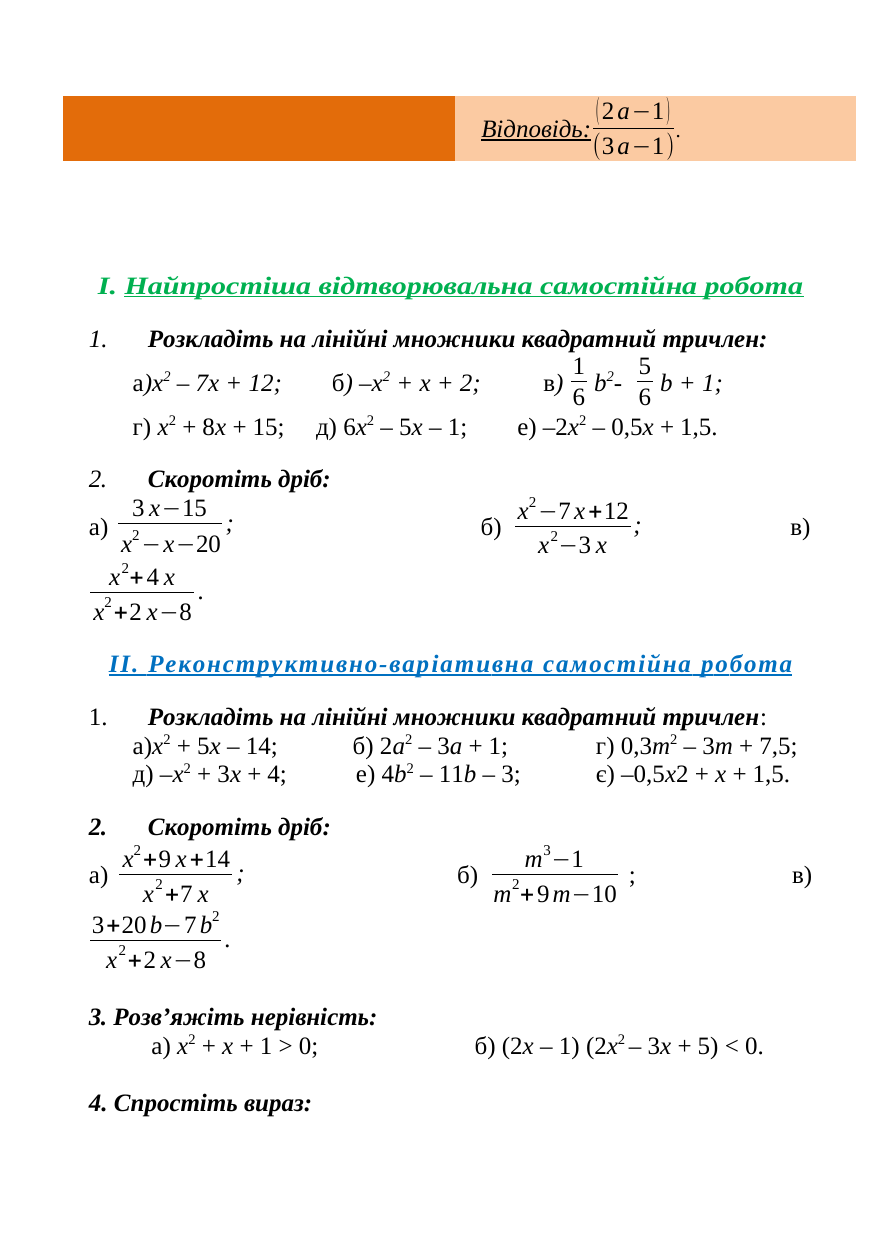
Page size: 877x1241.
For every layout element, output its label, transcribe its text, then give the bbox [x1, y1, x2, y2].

list Розкладіть на лінійні множники квадратний тричлен: [89, 324, 812, 353]
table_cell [455, 96, 856, 161]
list а) б) ; в) [89, 841, 812, 973]
list Розкладіть на лінійні множники квадратний тричлен: [89, 702, 812, 731]
list Скоротіть дріб: [89, 812, 812, 841]
text а)x2 – 7x + 12; б) –x2 + x + 2; в) b2- b + 1; [89, 353, 812, 412]
text а) x2 + x + 1 > 0; б) (2x – 1) (2x2 – 3x + 5) < 0. [89, 1031, 812, 1059]
list а) б) в) [89, 493, 812, 625]
text 3. Розв’яжіть нерівність: [89, 1002, 812, 1031]
text а)x2 + 5x – 14; б) 2a2 – 3a + 1; г) 0,3m2 – 3m + 7,5; [89, 731, 812, 759]
text г) x2 + 8x + 15; д) 6x2 – 5x – 1; е) –2x2 – 0,5x + 1,5. [89, 412, 812, 440]
list Скоротіть дріб: [89, 464, 812, 493]
text II. Реконструктивно-варіативна самостійна робота [89, 649, 812, 678]
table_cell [63, 96, 455, 161]
text д) –x2 + 3x + 4; е) 4b2 – 11b – 3; є) –0,5x2 + x + 1,5. [89, 759, 812, 788]
text 4. Спростіть вираз: [89, 1088, 812, 1117]
text I. Найпростіша відтворювальна самостійна робота [89, 271, 812, 300]
